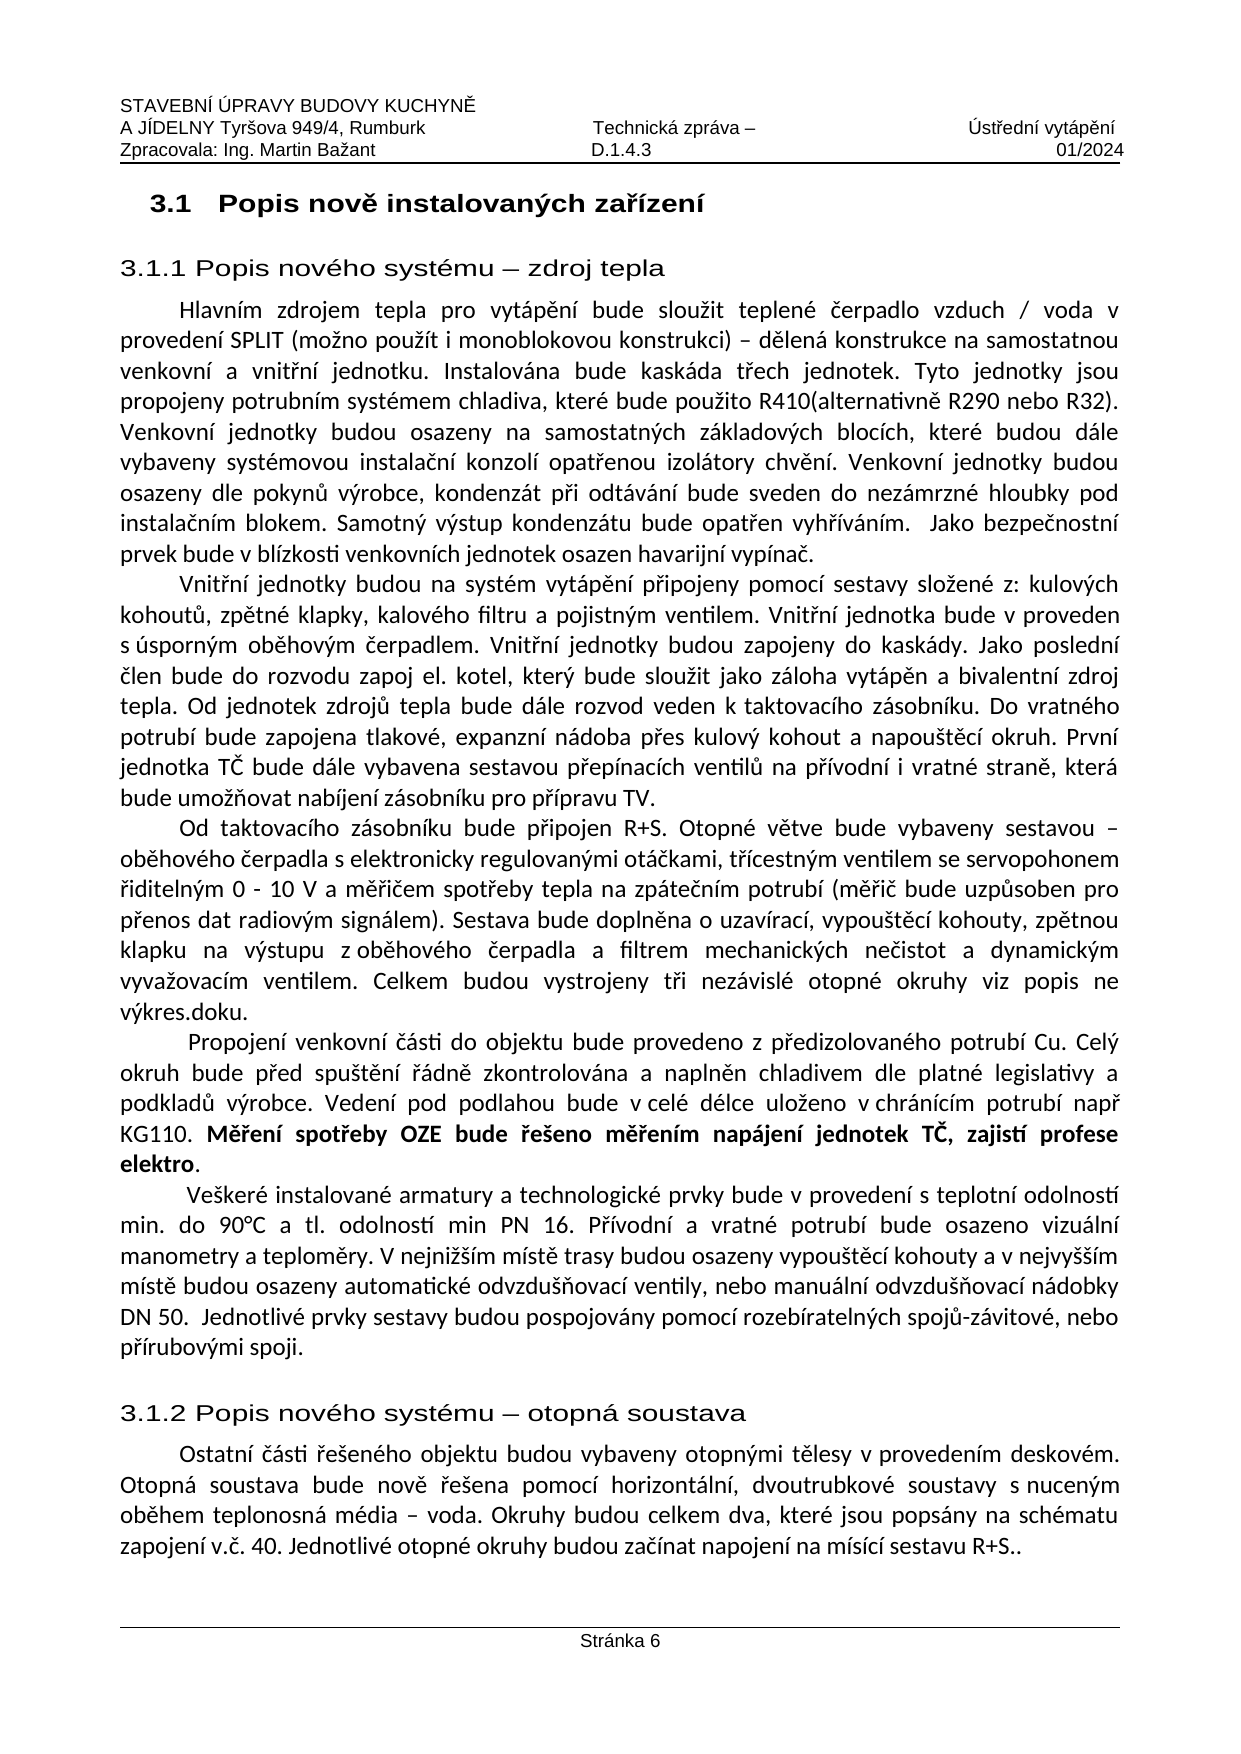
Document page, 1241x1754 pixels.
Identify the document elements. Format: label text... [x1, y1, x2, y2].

subtitle Popis nově instalovaných zařízení [149, 189, 1120, 217]
text Ostatní části řešeného objektu budou vybaveny otopnými tělesy v provedením deskovém. Otopná soustava bude nově řešena pomocí horizontální, dvoutrubkové soustavy s nuceným oběhem teplonosná média – voda. Okruhy budou celkem dva, které jsou popsány na schématu zapojení v.č. 40. Jednotlivé otopné okruhy budou začínat napojení na mísící sestavu R+S.. [120, 1438, 1120, 1560]
subtitle Popis nového systému – zdroj tepla [120, 255, 1120, 281]
text Veškeré instalované armatury a technologické prvky bude v provedení s teplotní odolností min. do 90°C a tl. odolností min PN 16. Přívodní a vratné potrubí bude osazeno vizuální manometry a teploměry. V nejnižším místě trasy budou osazeny vypouštěcí kohouty a v nejvyšším místě budou osazeny automatické odvzdušňovací ventily, nebo manuální odvzdušňovací nádobky DN 50. Jednotlivé prvky sestavy budou pospojovány pomocí rozebíratelných spojů-závitové, nebo přírubovými spoji. [120, 1179, 1120, 1362]
text Hlavním zdrojem tepla pro vytápění bude sloužit teplené čerpadlo vzduch / voda v provedení SPLIT (možno použít i monoblokovou konstrukci) – dělená konstrukce na samostatnou venkovní a vnitřní jednotku. Instalována bude kaskáda třech jednotek. Tyto jednotky jsou propojeny potrubním systémem chladiva, které bude použito R410(alternativně R290 nebo R32). Venkovní jednotky budou osazeny na samostatných základových blocích, které budou dále vybaveny systémovou instalační konzolí opatřenou izolátory chvění. Venkovní jednotky budou osazeny dle pokynů výrobce, kondenzát při odtávání bude sveden do nezámrzné hloubky pod instalačním blokem. Samotný výstup kondenzátu bude opatřen vyhříváním. Jako bezpečnostní prvek bude v blízkosti venkovních jednotek osazen havarijní vypínač. [120, 294, 1120, 568]
text Od taktovacího zásobníku bude připojen R+S. Otopné větve bude vybaveny sestavou – oběhového čerpadla s elektronicky regulovanými otáčkami, třícestným ventilem se servopohonem řiditelným 0 - 10 V a měřičem spotřeby tepla na zpátečním potrubí (měřič bude uzpůsoben pro přenos dat radiovým signálem). Sestava bude doplněna o uzavírací, vypouštěcí kohouty, zpětnou klapku na výstupu z oběhového čerpadla a filtrem mechanických nečistot a dynamickým vyvažovacím ventilem. Celkem budou vystrojeny tři nezávislé otopné okruhy viz popis ne výkres.doku. [120, 813, 1120, 1026]
text Propojení venkovní části do objektu bude provedeno z předizolovaného potrubí Cu. Celý okruh bude před spuštění řádně zkontrolována a naplněn chladivem dle platné legislativy a podkladů výrobce. Vedení pod podlahou bude v celé délce uloženo v chránícím potrubí např KG110. Měření spotřeby OZE bude řešeno měřením napájení jednotek TČ, zajistí profese elektro. [120, 1026, 1120, 1179]
text Vnitřní jednotky budou na systém vytápění připojeny pomocí sestavy složené z: kulových kohoutů, zpětné klapky, kalového filtru a pojistným ventilem. Vnitřní jednotka bude v proveden s úsporným oběhovým čerpadlem. Vnitřní jednotky budou zapojeny do kaskády. Jako poslední člen bude do rozvodu zapoj el. kotel, který bude sloužit jako záloha vytápěn a bivalentní zdroj tepla. Od jednotek zdrojů tepla bude dále rozvod veden k taktovacího zásobníku. Do vratného potrubí bude zapojena tlakové, expanzní nádoba přes kulový kohout a napouštěcí okruh. První jednotka TČ bude dále vybavena sestavou přepínacích ventilů na přívodní i vratné straně, která bude umožňovat nabíjení zásobníku pro přípravu TV. [120, 568, 1120, 813]
subtitle Popis nového systému – otopná soustava [120, 1399, 1120, 1426]
